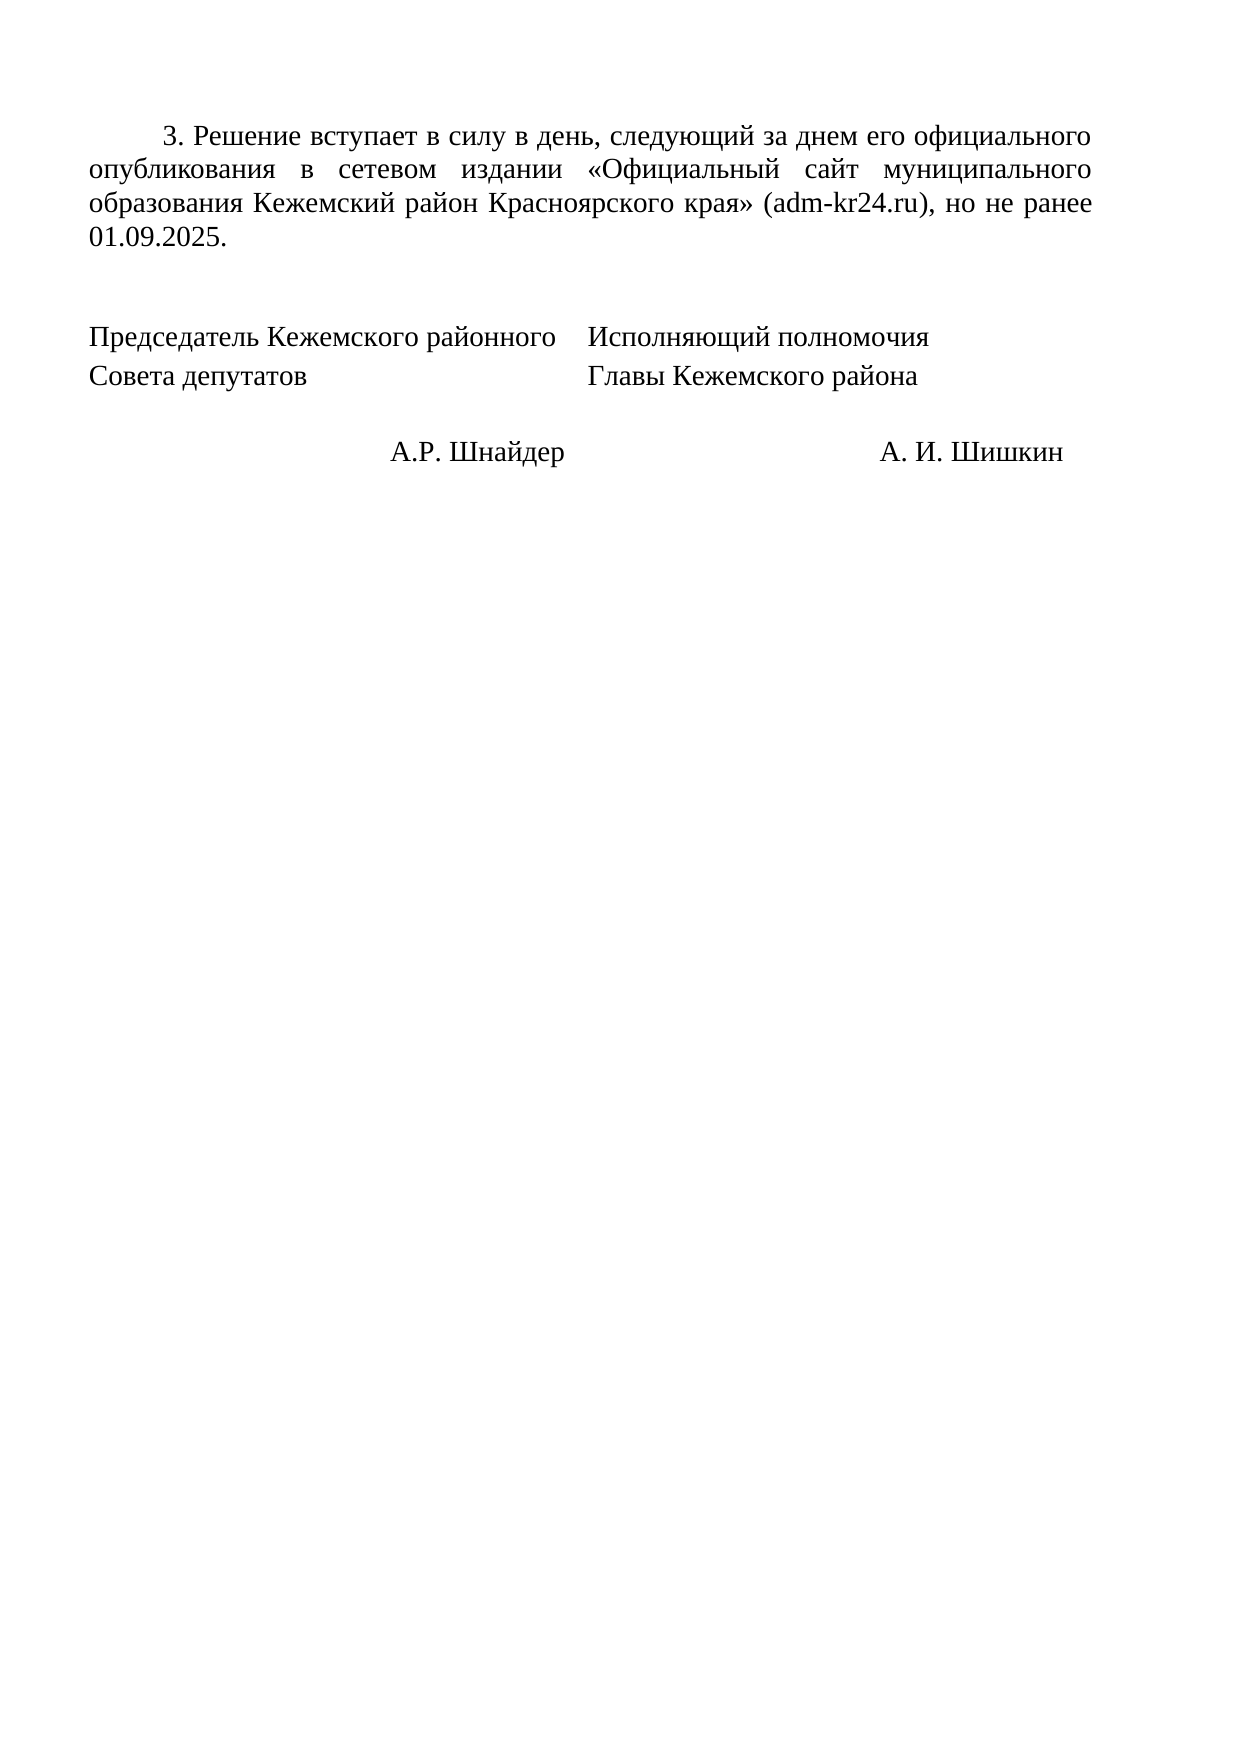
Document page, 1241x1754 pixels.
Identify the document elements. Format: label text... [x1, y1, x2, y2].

table_header Председатель Кежемского районного Совета депутатов [78, 319, 576, 395]
text 3. Решение вступает в силу в день, следующий за днем его официального опубликования в сетевом издании «Официальный сайт муниципального образования Кежемский район Красноярского края» (adm-kr24.ru), но не ранее 01.09.2025. [89, 118, 1092, 252]
table_cell А. И. Шишкин [576, 395, 1075, 471]
table_cell А.Р. Шнайдер [78, 395, 576, 471]
table_header Исполняющий полномочия Главы Кежемского района [576, 319, 1075, 395]
